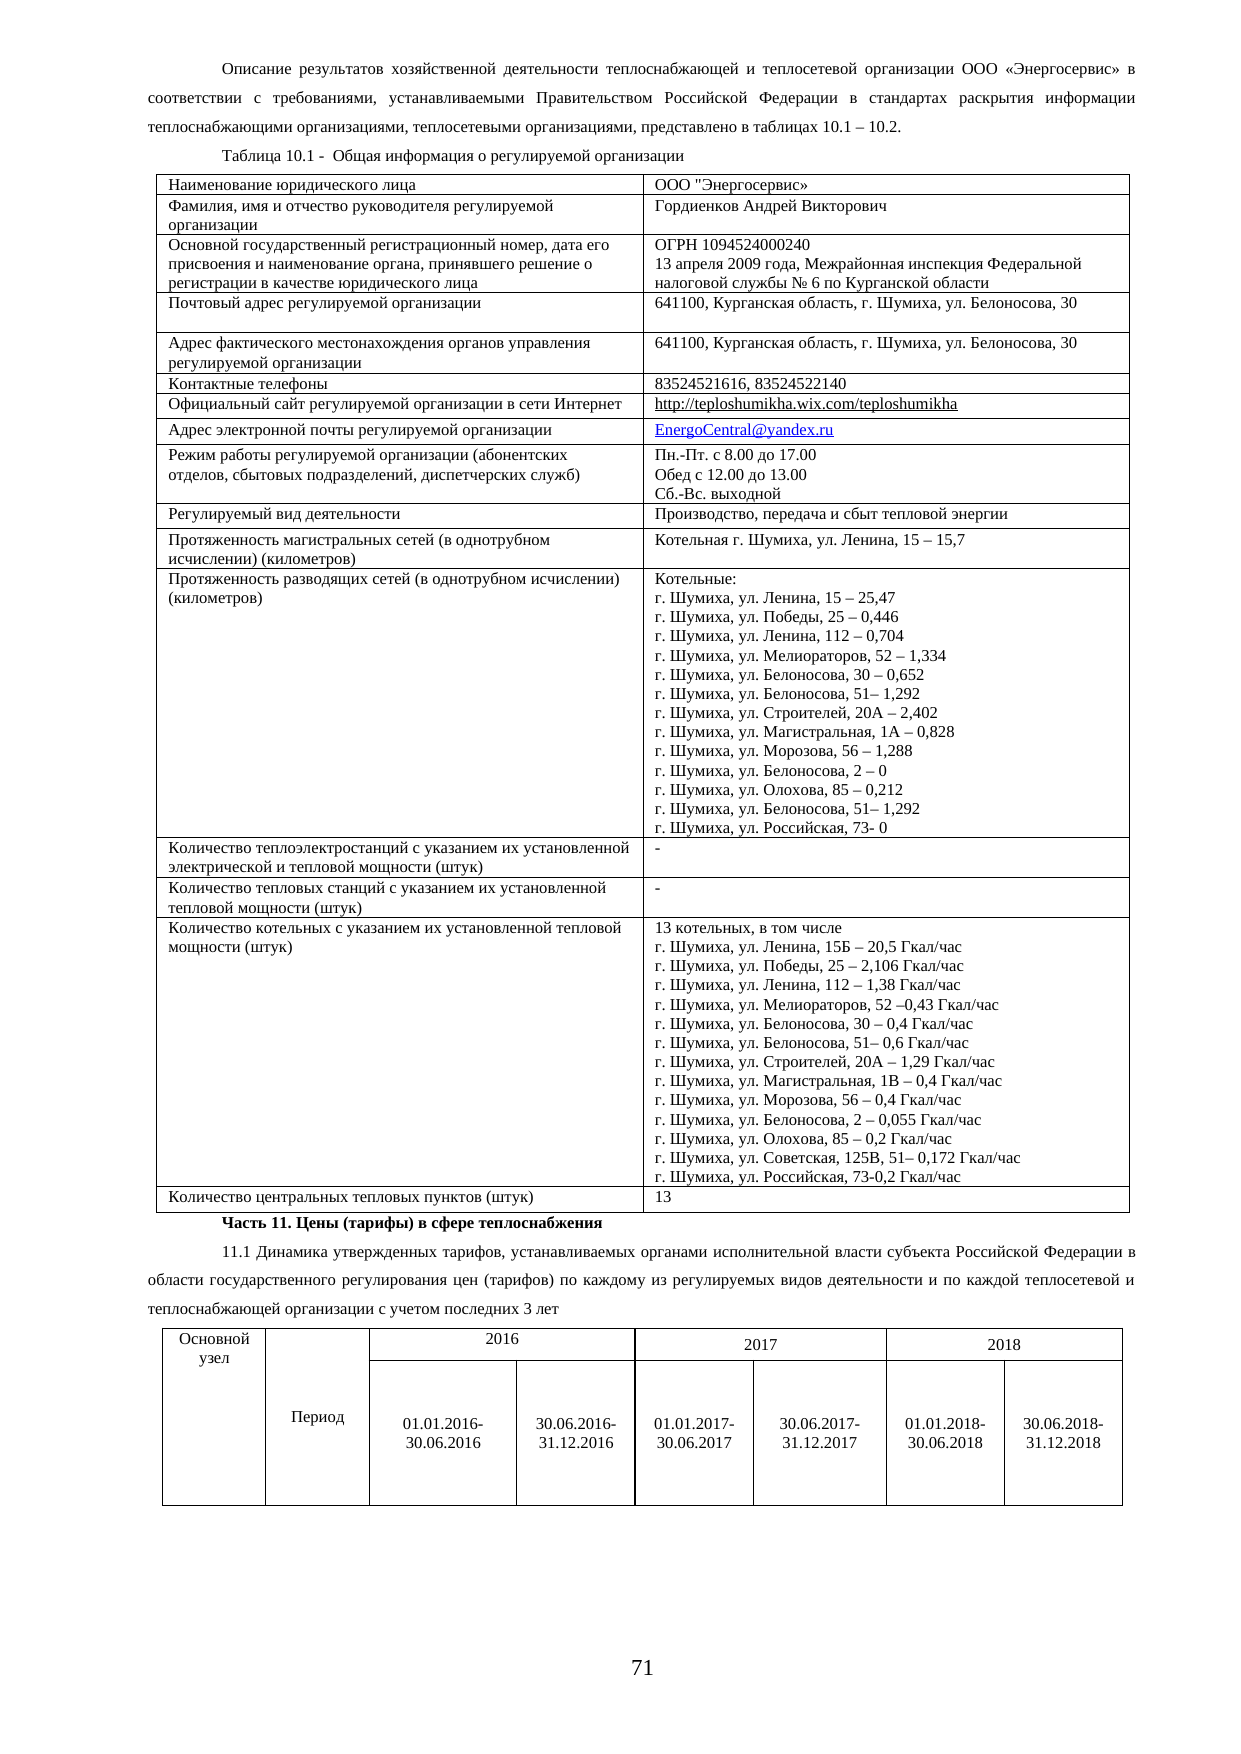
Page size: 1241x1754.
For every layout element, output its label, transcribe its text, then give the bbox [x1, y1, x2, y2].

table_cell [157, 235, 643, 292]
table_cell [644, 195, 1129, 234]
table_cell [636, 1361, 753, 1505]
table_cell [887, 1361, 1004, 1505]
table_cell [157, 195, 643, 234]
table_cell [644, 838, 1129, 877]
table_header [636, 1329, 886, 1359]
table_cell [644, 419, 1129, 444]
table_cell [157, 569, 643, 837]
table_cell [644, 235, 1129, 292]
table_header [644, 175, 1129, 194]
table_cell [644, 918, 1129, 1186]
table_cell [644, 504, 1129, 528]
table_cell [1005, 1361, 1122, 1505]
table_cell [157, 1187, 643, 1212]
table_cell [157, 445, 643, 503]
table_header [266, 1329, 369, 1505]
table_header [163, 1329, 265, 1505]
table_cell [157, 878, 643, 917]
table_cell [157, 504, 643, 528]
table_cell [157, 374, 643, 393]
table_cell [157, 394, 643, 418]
text Часть 11. Цены (тарифы) в сфере теплоснабжения [148, 1213, 1137, 1232]
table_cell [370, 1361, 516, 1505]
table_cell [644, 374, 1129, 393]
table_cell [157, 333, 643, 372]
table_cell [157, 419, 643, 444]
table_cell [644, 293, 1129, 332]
text 11.1 Динамика утвержденных тарифов, устанавливаемых органами исполнительной власти субъекта Российской Федерации в области государственного регулирования цен (тарифов) по каждому из регулируемых видов деятельности и по каждой теплосетевой и теплоснабжающей организации с учетом последних 3 лет [148, 1241, 1137, 1318]
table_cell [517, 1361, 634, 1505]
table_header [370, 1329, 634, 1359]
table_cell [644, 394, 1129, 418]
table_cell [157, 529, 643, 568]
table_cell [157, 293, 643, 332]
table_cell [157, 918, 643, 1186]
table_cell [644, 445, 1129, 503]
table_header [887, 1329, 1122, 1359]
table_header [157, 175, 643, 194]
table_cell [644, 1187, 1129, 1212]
text Таблица 10.1 - Общая информация о регулируемой организации [148, 145, 1137, 164]
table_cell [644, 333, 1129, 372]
text Описание результатов хозяйственной деятельности теплоснабжающей и теплосетевой организации ООО «Энергосервис» в соответствии с требованиями, устанавливаемыми Правительством Российской Федерации в стандартах раскрытия информации теплоснабжающими организациями, теплосетевыми организациями, представлено в таблицах 10.1 – 10.2. [148, 59, 1137, 136]
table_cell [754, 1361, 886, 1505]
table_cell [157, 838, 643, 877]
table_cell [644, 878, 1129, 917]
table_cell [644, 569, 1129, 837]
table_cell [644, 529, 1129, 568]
